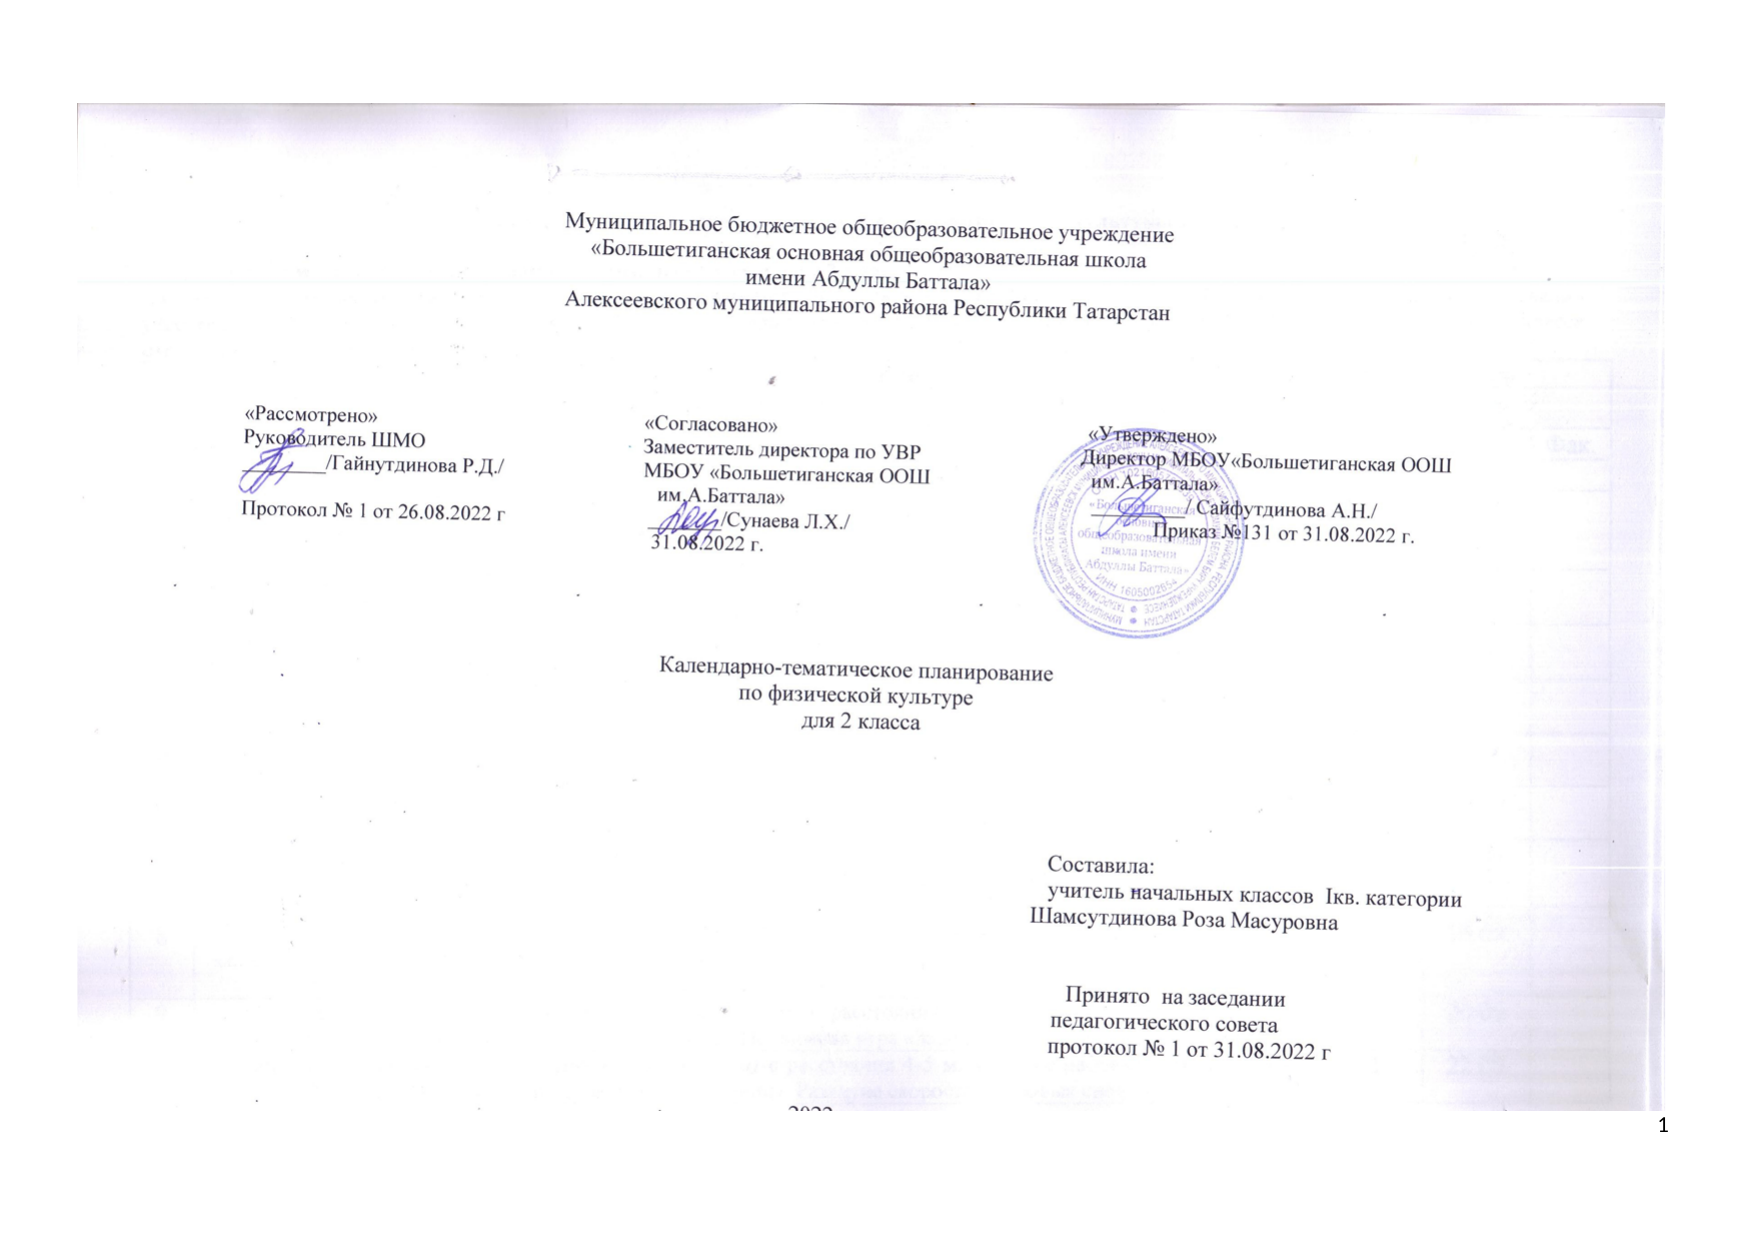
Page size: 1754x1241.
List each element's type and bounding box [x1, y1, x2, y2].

picture [77, 103, 1666, 1111]
